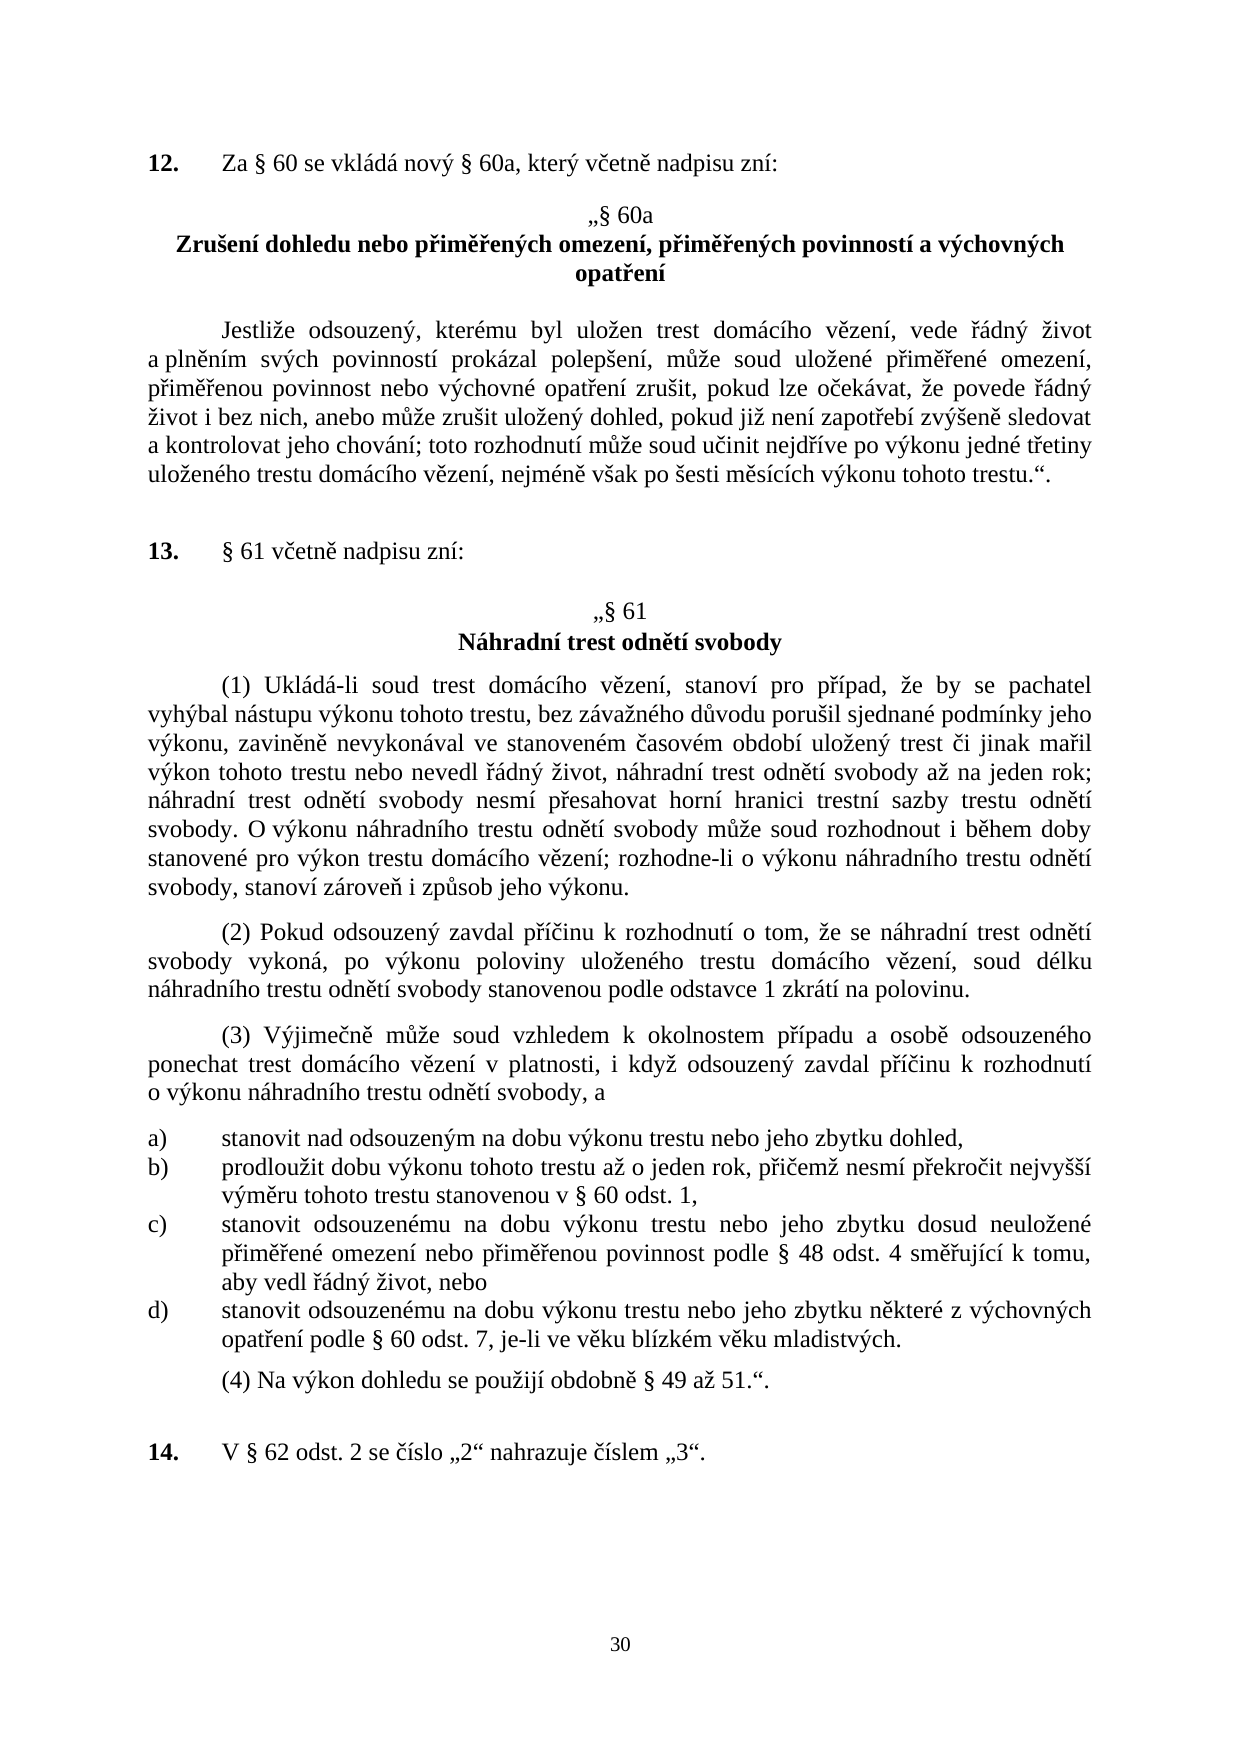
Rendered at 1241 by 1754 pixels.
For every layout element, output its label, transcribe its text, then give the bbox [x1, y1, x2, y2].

text Zrušení dohledu nebo přiměřených omezení, přiměřených povinností a výchovných opatření [148, 229, 1093, 287]
text (3) Výjimečně může soud vzhledem k okolnostem případu a osobě odsouzeného ponechat trest domácího vězení v platnosti, i když odsouzený zavdal příčinu k rozhodnutí o výkonu náhradního trestu odnětí svobody, a [148, 1020, 1093, 1106]
text (2) Pokud odsouzený zavdal příčinu k rozhodnutí o tom, že se náhradní trest odnětí svobody vykoná, po výkonu poloviny uloženého trestu domácího vězení, soud délku náhradního trestu odnětí svobody stanovenou podle odstavce 1 zkrátí na polovinu. [148, 917, 1093, 1003]
text Jestliže odsouzený, kterému byl uložen trest domácího vězení, vede řádný život a plněním svých povinností prokázal polepšení, může soud uložené přiměřené omezení, přiměřenou povinnost nebo výchovné opatření zrušit, pokud lze očekávat, že povede řádný život i bez nich, anebo může zrušit uložený dohled, pokud již není zapotřebí zvýšeně sledovat a kontrolovat jeho chování; toto rozhodnutí může soud učinit nejdříve po výkonu jedné třetiny uloženého trestu domácího vězení, nejméně však po šesti měsících výkonu tohoto trestu.“. [148, 315, 1093, 488]
text (1) Ukládá-li soud trest domácího vězení, stanoví pro případ, že by se pachatel vyhýbal nástupu výkonu tohoto trestu, bez závažného důvodu porušil sjednané podmínky jeho výkonu, zaviněně nevykonával ve stanoveném časovém období uložený trest či jinak mařil výkon tohoto trestu nebo nevedl řádný život, náhradní trest odnětí svobody až na jeden rok; náhradní trest odnětí svobody nesmí přesahovat horní hranici trestní sazby trestu odnětí svobody. O výkonu náhradního trestu odnětí svobody může soud rozhodnout i během doby stanovené pro výkon trestu domácího vězení; rozhodne-li o výkonu náhradního trestu odnětí svobody, stanoví zároveň i způsob jeho výkonu. [148, 670, 1093, 900]
text 13. § 61 včetně nadpisu zní: [148, 536, 1093, 565]
text „§ 60a [148, 200, 1093, 229]
text d) stanovit odsouzenému na dobu výkonu trestu nebo jeho zbytku některé z výchovných opatření podle § 60 odst. 7, je-li ve věku blízkém věku mladistvých. [148, 1295, 1093, 1353]
text b) prodloužit dobu výkonu tohoto trestu až o jeden rok, přičemž nesmí překročit nejvyšší výměru tohoto trestu stanovenou v § 60 odst. 1, [148, 1152, 1093, 1209]
text 12. Za § 60 se vkládá nový § 60a, který včetně nadpisu zní: [148, 148, 1093, 176]
text „§ 61 [148, 596, 1093, 624]
text (4) Na výkon dohledu se použijí obdobně § 49 až 51.“. [148, 1365, 1093, 1394]
text 14. V § 62 odst. 2 se číslo „2“ nahrazuje číslem „3“. [148, 1437, 1093, 1466]
text Náhradní trest odnětí svobody [148, 627, 1093, 656]
text a) stanovit nad odsouzeným na dobu výkonu trestu nebo jeho zbytku dohled, [148, 1123, 1093, 1152]
text c) stanovit odsouzenému na dobu výkonu trestu nebo jeho zbytku dosud neuložené přiměřené omezení nebo přiměřenou povinnost podle § 48 odst. 4 směřující k tomu, aby vedl řádný život, nebo [148, 1209, 1093, 1295]
